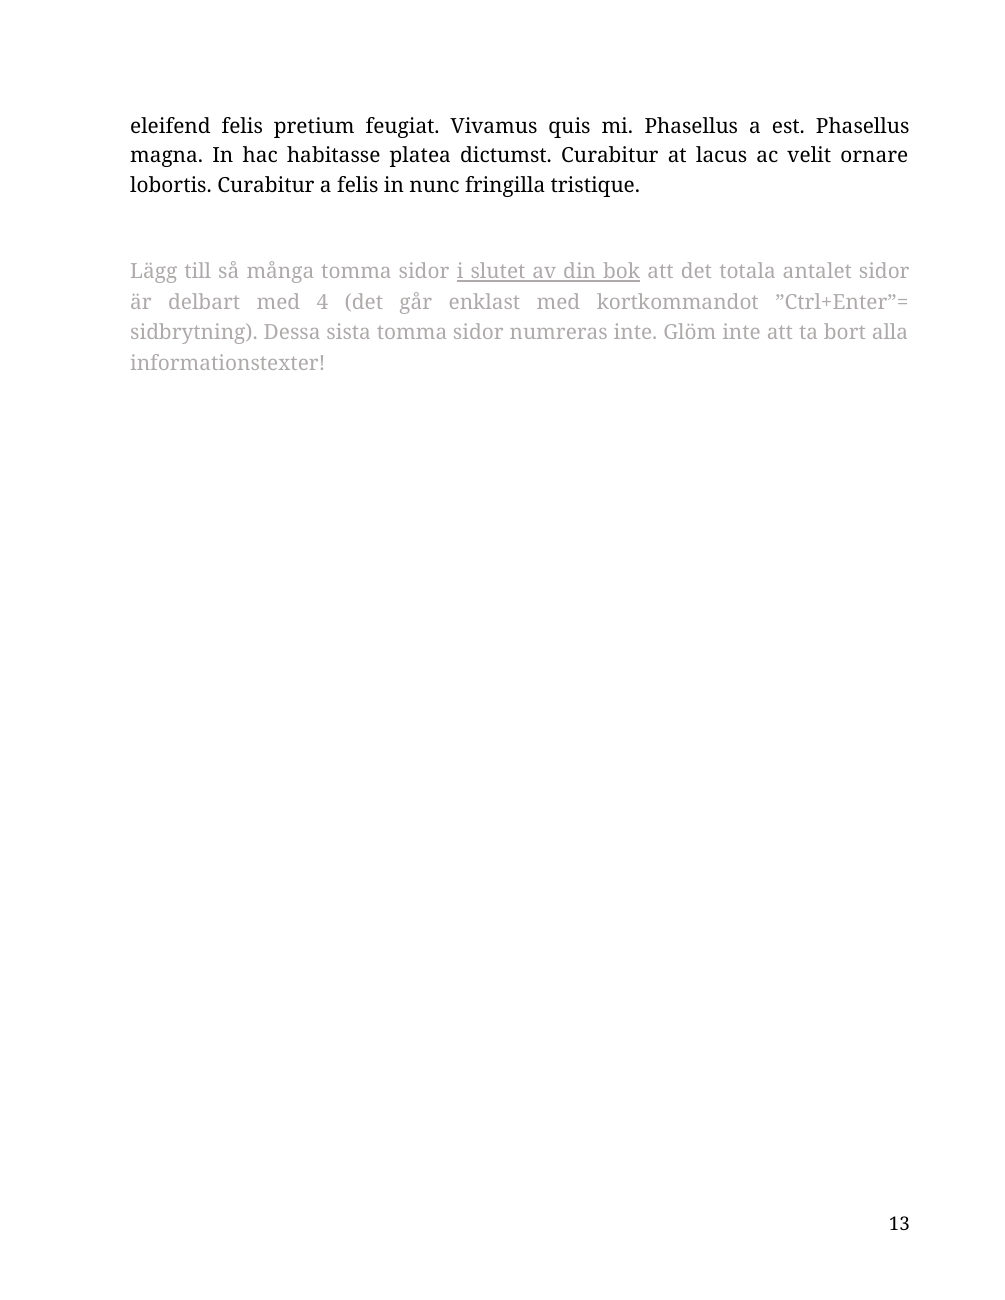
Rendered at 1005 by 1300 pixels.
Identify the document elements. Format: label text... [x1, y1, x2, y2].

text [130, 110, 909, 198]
text Lägg till så många tomma sidor i slutet av din bok att det totala antalet sidor är delbart med 4 (det går enklast med kortkommandot ”Ctrl+Enter”= sidbrytning). Dessa sista tomma sidor numreras inte. Glöm inte att ta bort alla informationstexter! [130, 256, 909, 377]
